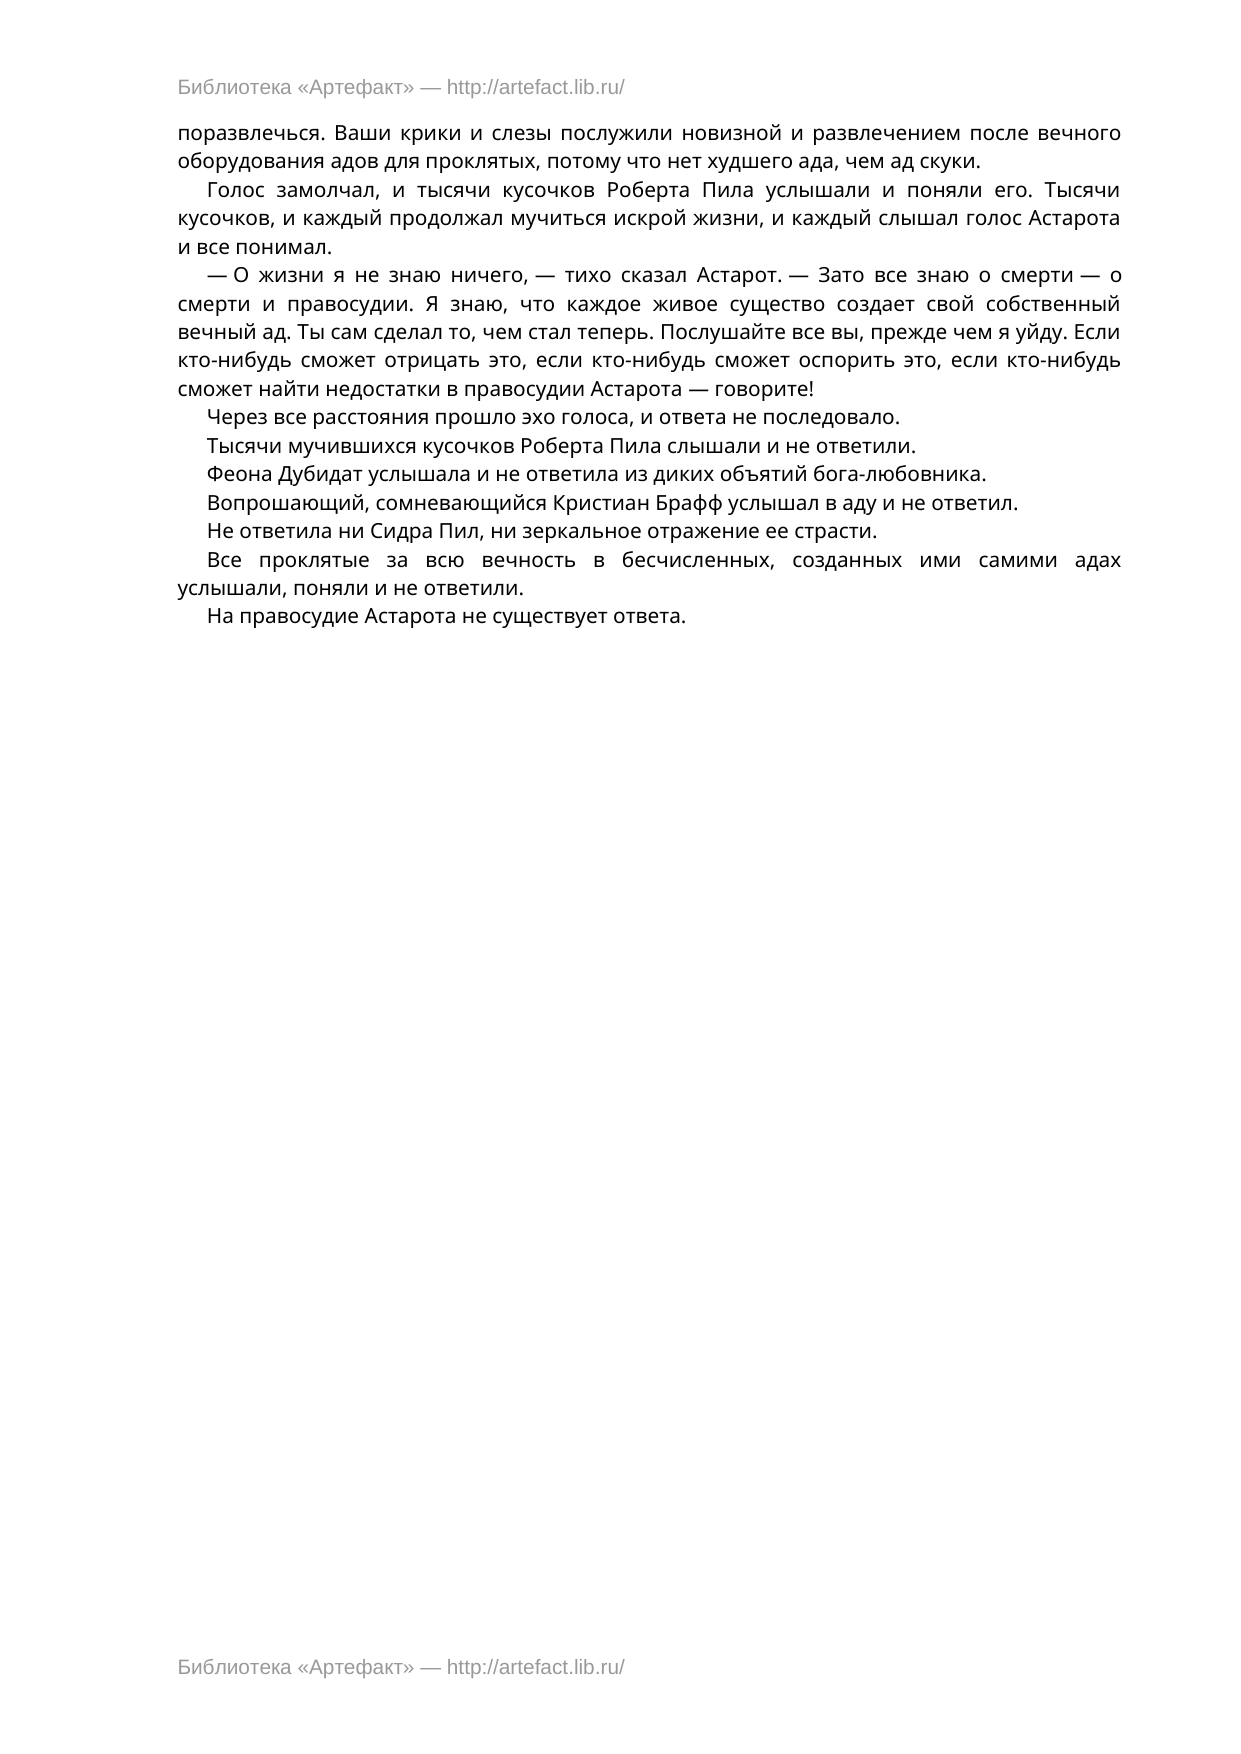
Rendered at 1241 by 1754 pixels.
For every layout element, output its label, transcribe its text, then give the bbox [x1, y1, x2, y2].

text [177, 118, 1122, 175]
text Тысячи мучившихся кусочков Роберта Пила слышали и не ответили. [177, 431, 1122, 459]
text Феона Дубидат услышала и не ответила из диких объятий бога-любовника. [177, 459, 1122, 488]
text — О жизни я не знаю ничего, — тихо сказал Астарот. — Зато все знаю о смерти — о смерти и правосудии. Я знаю, что каждое живое существо создает свой собственный вечный ад. Ты сам сделал то, чем стал теперь. Послушайте все вы, прежде чем я уйду. Если кто-нибудь сможет отрицать это, если кто-нибудь сможет оспорить это, если кто-нибудь сможет найти недостатки в правосудии Астарота — говорите! [177, 260, 1122, 402]
text Все проклятые за всю вечность в бесчисленных, созданных ими самими адах услышали, поняли и не ответили. [177, 545, 1122, 602]
text Через все расстояния прошло эхо голоса, и ответа не последовало. [177, 402, 1122, 431]
text Голос замолчал, и тысячи кусочков Роберта Пила услышали и поняли его. Тысячи кусочков, и каждый продолжал мучиться искрой жизни, и каждый слышал голос Астарота и все понимал. [177, 175, 1122, 260]
text Вопрошающий, сомневающийся Кристиан Брафф услышал в аду и не ответил. [177, 488, 1122, 516]
text Не ответила ни Сидра Пил, ни зеркальное отражение ее страсти. [177, 516, 1122, 545]
text На правосудие Астарота не существует ответа. [177, 602, 1122, 630]
